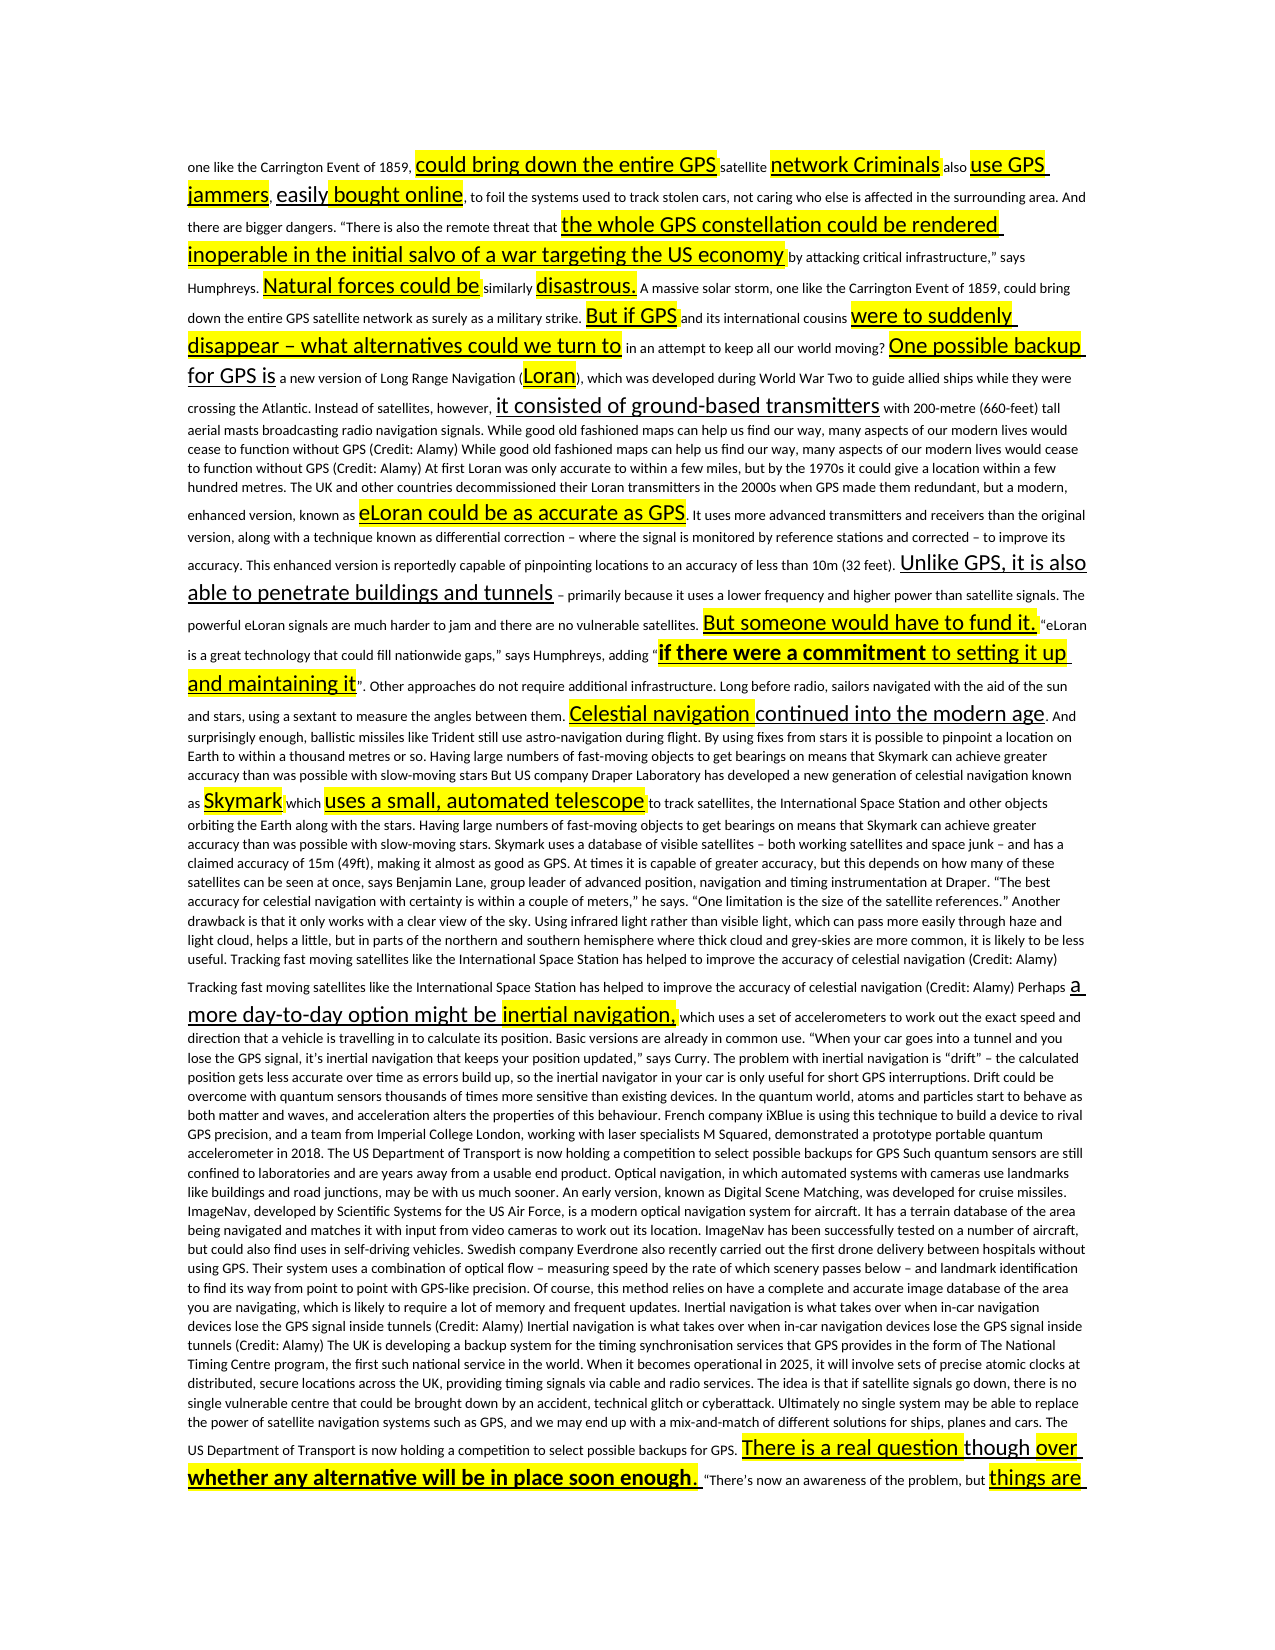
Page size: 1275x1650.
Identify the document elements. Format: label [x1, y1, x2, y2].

text [187, 150, 1087, 1491]
